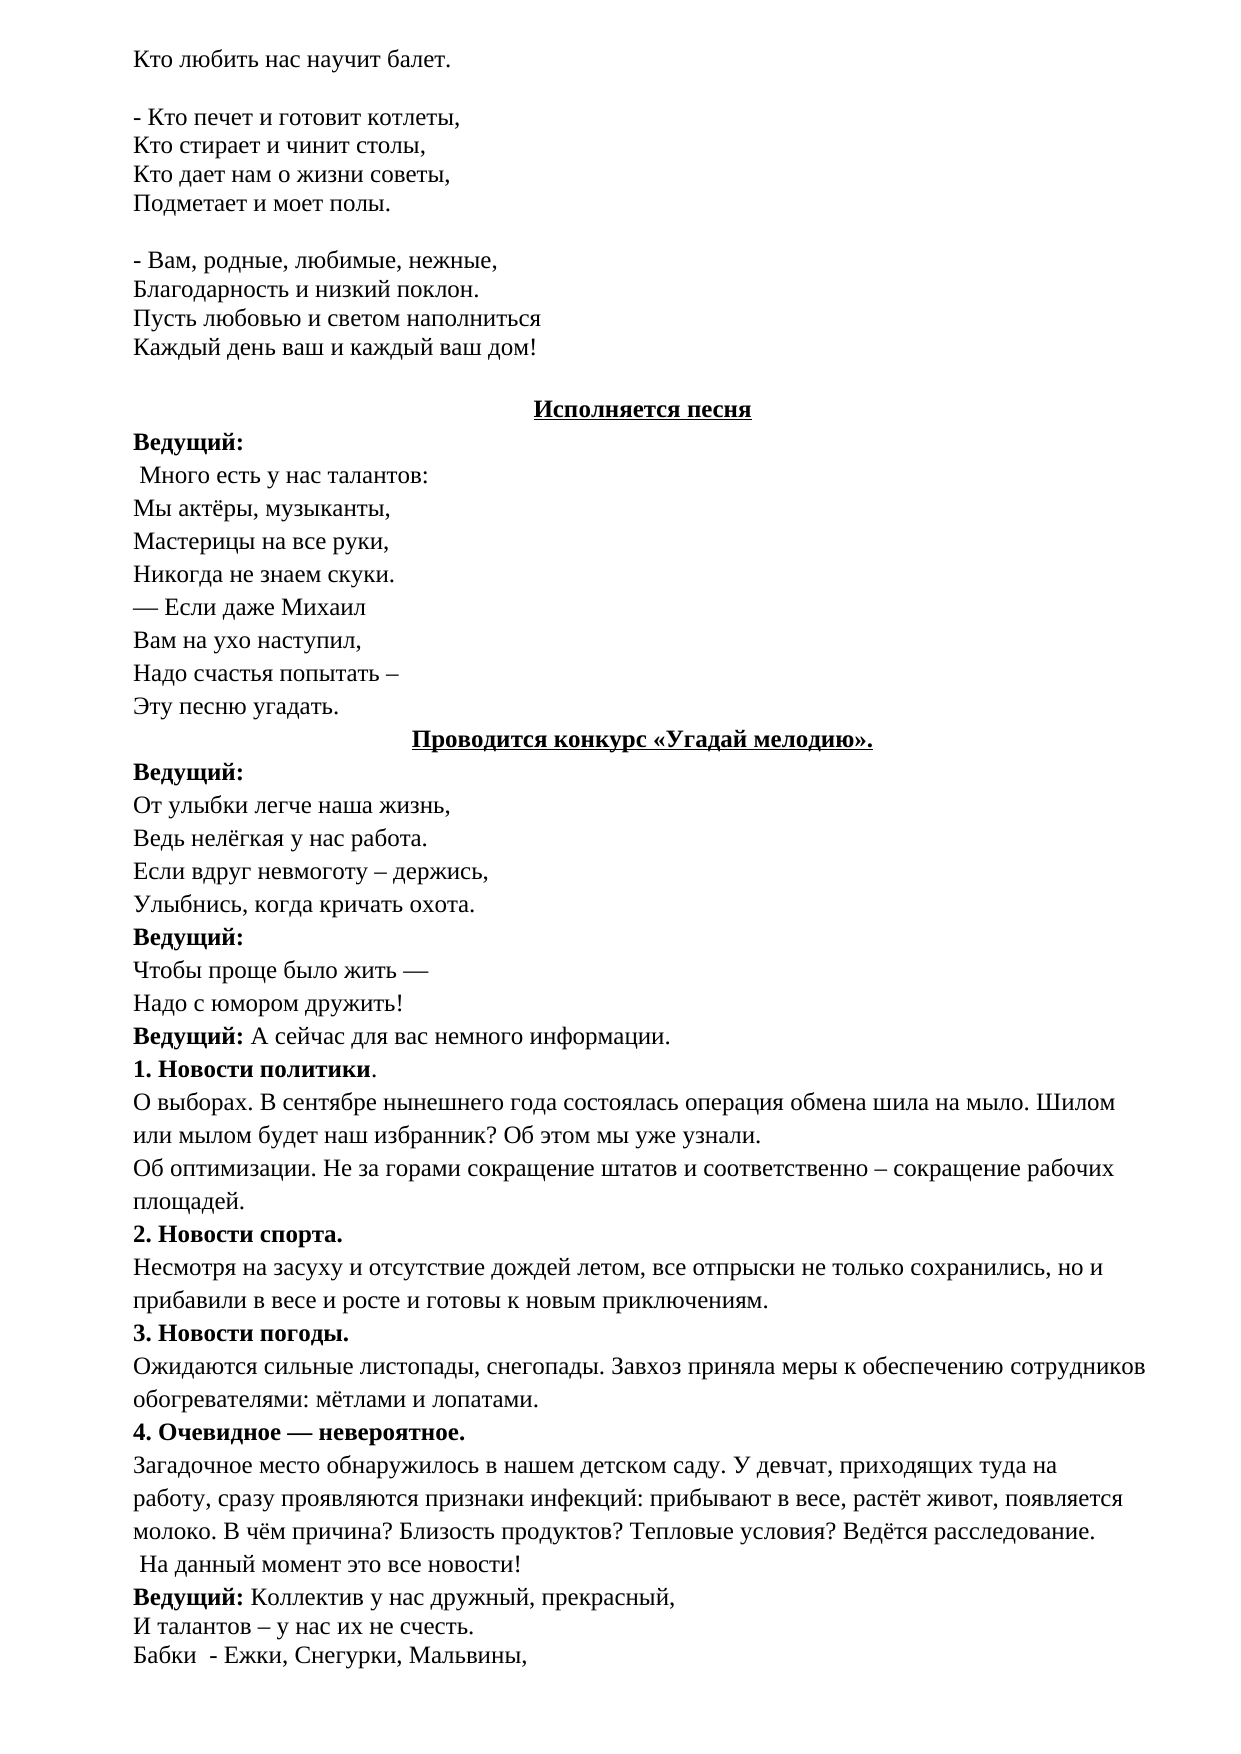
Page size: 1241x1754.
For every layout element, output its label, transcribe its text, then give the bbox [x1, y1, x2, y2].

text И талантов – у нас их не счесть. [133, 1611, 1152, 1640]
text Каждый день ваш и каждый ваш дом! [133, 332, 1152, 361]
text 2. Новости спорта. [133, 1219, 1152, 1248]
text 1. Новости политики. [133, 1054, 1152, 1083]
text Подметает и моет полы. [133, 188, 1152, 217]
text 4. Очевидное — невероятное. [133, 1417, 1152, 1446]
text Чтобы проще было жить — Надо с юмором дружить! [133, 955, 1152, 1017]
text От улыбки легче наша жизнь, Ведь нелёгкая у нас работа. Если вдруг невмоготу – держись, Улыбнись, когда кричать охота. [133, 790, 1152, 918]
text Благодарность и низкий поклон. [133, 274, 1152, 303]
text Загадочное место обнаружилось в нашем детском саду. У девчат, приходящих туда на работу, сразу проявляются признаки инфекций: прибывают в весе, растёт живот, появляется молоко. В чём причина? Близость продуктов? Тепловые условия? Ведётся расследование. [133, 1450, 1152, 1545]
text 3. Новости погоды. [133, 1318, 1152, 1347]
text — Если даже Михаил Вам на ухо наступил, Надо счастья попытать – Эту песню угадать. [133, 592, 1152, 719]
text Много есть у нас талантов: Мы актёры, музыканты, Мастерицы на все руки, Никогда не знаем скуки. [133, 460, 1152, 587]
text Исполняется песня [133, 394, 1152, 422]
text Ведущий: Коллектив у нас дружный, прекрасный, [133, 1582, 1152, 1611]
text Ведущий: [133, 757, 1152, 786]
text Кто любить нас научит балет. [133, 44, 1152, 73]
text Несмотря на засуху и отсутствие дождей летом, все отпрыски не только сохранились, но и прибавили в весе и росте и готовы к новым приключениям. [133, 1252, 1152, 1314]
text Ожидаются сильные листопады, снегопады. Завхоз приняла меры к обеспечению сотрудников обогревателями: мётлами и лопатами. [133, 1351, 1152, 1413]
text Об оптимизации. Не за горами сокращение штатов и соответственно – сокращение рабочих площадей. [133, 1153, 1152, 1215]
text Бабки - Ежки, Снегурки, Мальвины, [133, 1640, 1152, 1669]
text Проводится конкурс «Угадай мелодию». [133, 724, 1152, 753]
text Ведущий: [133, 922, 1152, 951]
text - Вам, родные, любимые, нежные, [133, 246, 1152, 274]
text На данный момент это все новости! [133, 1549, 1152, 1578]
text Кто стирает и чинит столы, [133, 131, 1152, 159]
text Кто дает нам о жизни советы, [133, 159, 1152, 188]
text О выборах. В сентябре нынешнего года состоялась операция обмена шила на мыло. Шилом или мылом будет наш избранник? Об этом мы уже узнали. [133, 1087, 1152, 1149]
text Пусть любовью и светом наполниться [133, 303, 1152, 332]
text Ведущий: А сейчас для вас немного информации. [133, 1021, 1152, 1050]
text Ведущий: [133, 427, 1152, 455]
text - Кто печет и готовит котлеты, [133, 102, 1152, 131]
